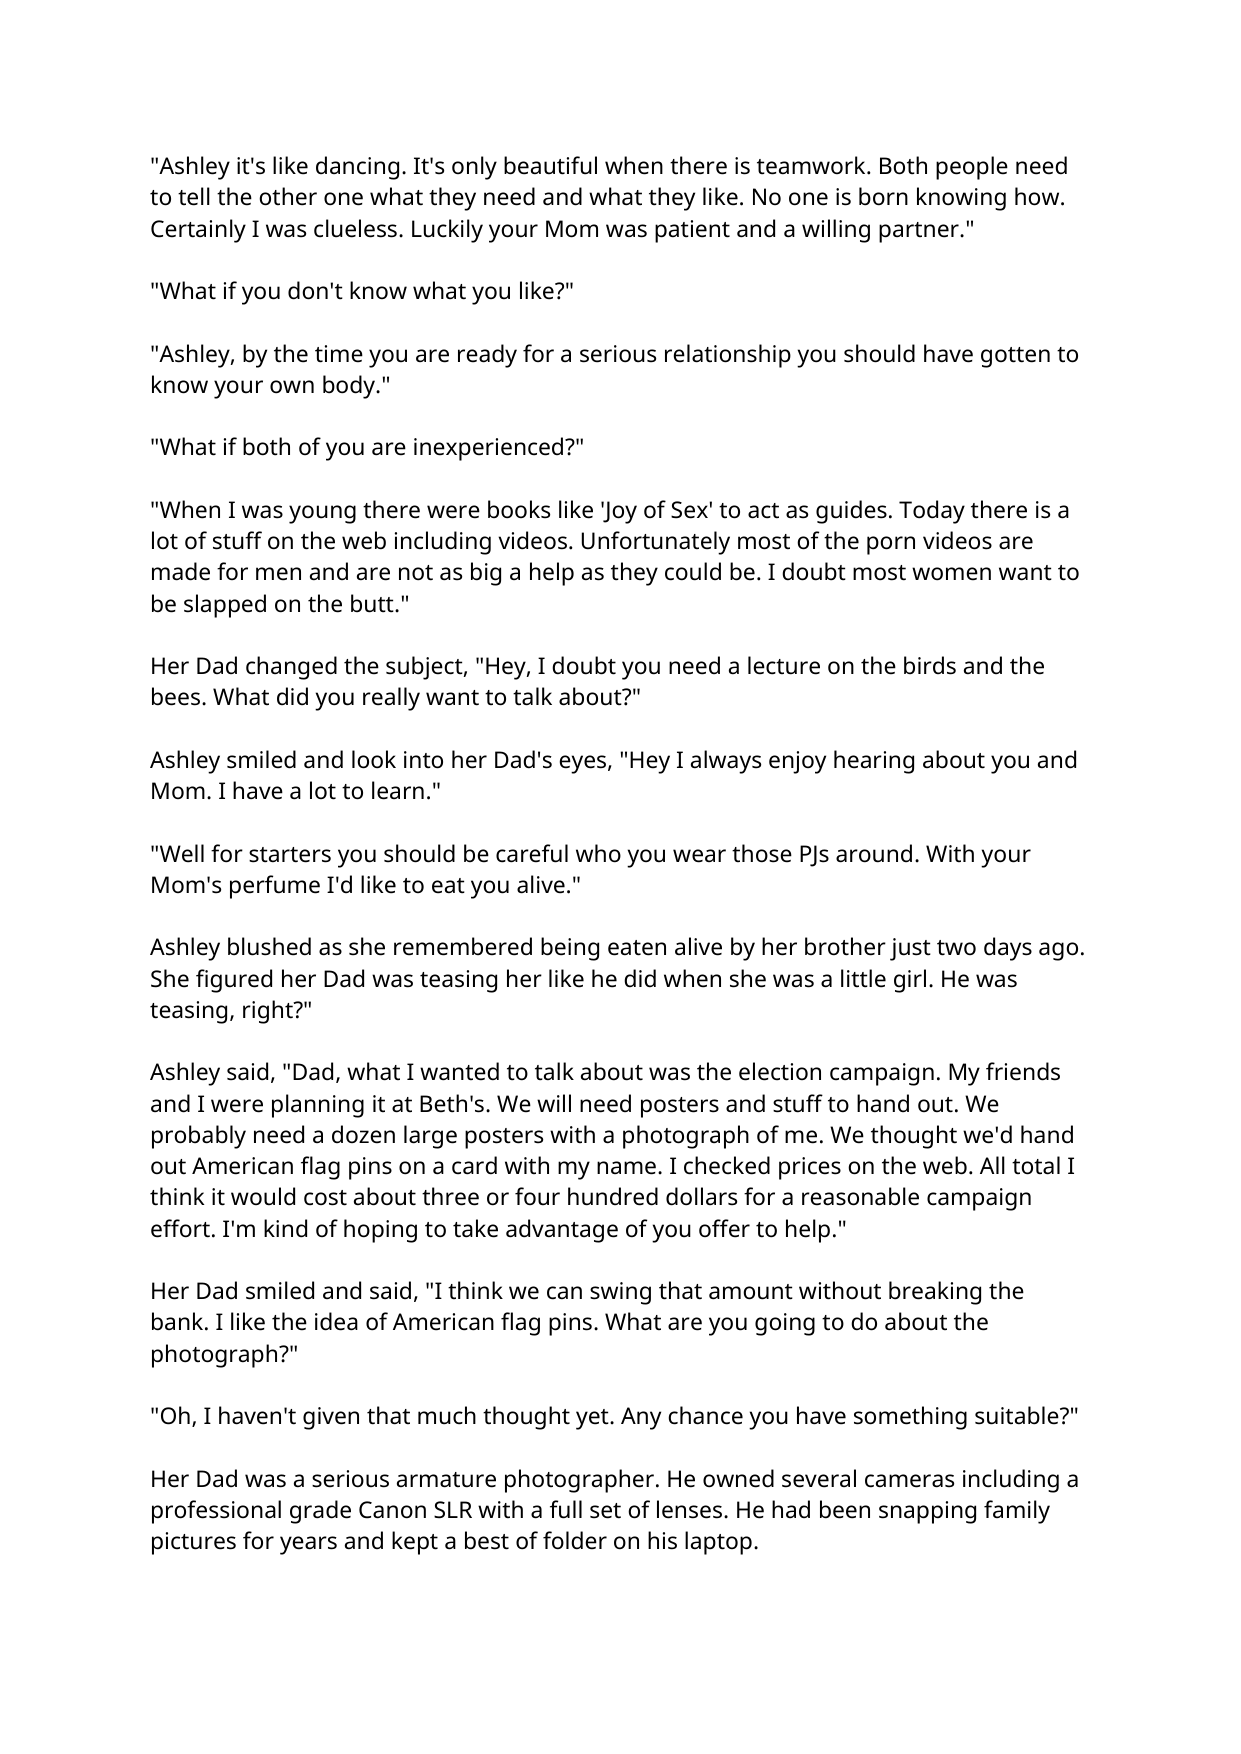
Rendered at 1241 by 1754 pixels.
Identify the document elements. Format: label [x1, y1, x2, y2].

text [150, 150, 1090, 1587]
